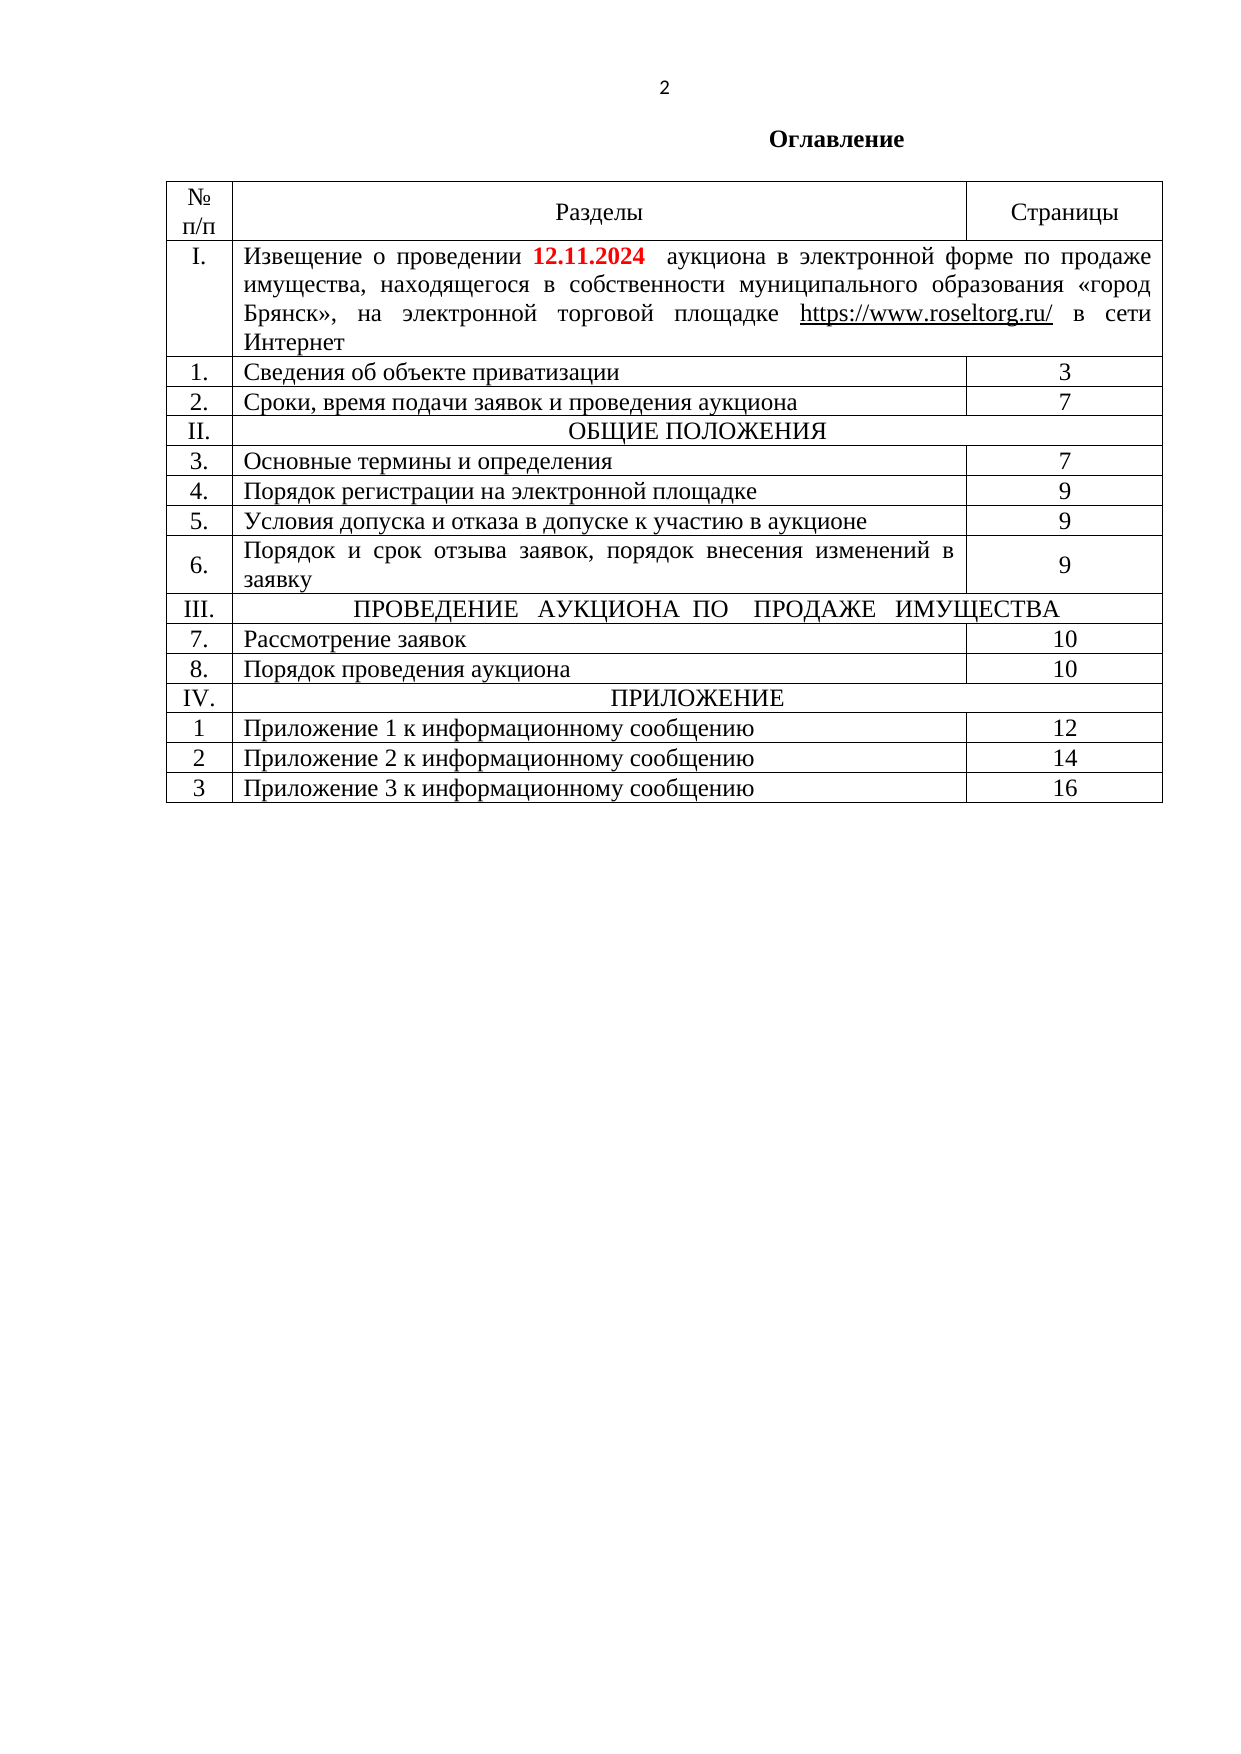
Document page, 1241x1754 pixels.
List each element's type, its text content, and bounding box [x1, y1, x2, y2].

table_cell 14 [967, 743, 1162, 772]
table_cell 10 [967, 654, 1162, 682]
table_cell 7 [967, 446, 1162, 475]
table_cell 2 [167, 743, 232, 772]
table_cell ОБЩИЕ ПОЛОЖЕНИЯ [233, 416, 1162, 445]
table_cell 16 [967, 773, 1162, 802]
table_cell Порядок проведения аукциона [233, 654, 966, 682]
text Оглавление [148, 124, 1181, 152]
table_cell I. [167, 241, 232, 356]
table_cell Сведения об объекте приватизации [233, 357, 966, 386]
table_cell 8. [167, 654, 232, 682]
table_cell Приложение 3 к информационному сообщению [233, 773, 966, 802]
table_cell 3. [167, 446, 232, 475]
table_cell 6. [167, 536, 232, 593]
table_cell 12 [967, 713, 1162, 742]
table_cell II. [167, 416, 232, 445]
table_cell Основные термины и определения [233, 446, 966, 475]
table_cell 3 [967, 357, 1162, 386]
table_cell Приложение 2 к информационному сообщению [233, 743, 966, 772]
table_cell III. [167, 594, 232, 623]
table_cell 9 [967, 476, 1162, 505]
table_cell Порядок и срок отзыва заявок, порядок внесения изменений в заявку [233, 536, 966, 593]
table_cell 9 [967, 536, 1162, 593]
table_cell 1 [167, 713, 232, 742]
table_cell Условия допуска и отказа в допуске к участию в аукционе [233, 506, 966, 534]
table_cell 7 [967, 387, 1162, 415]
table_cell 2. [167, 387, 232, 415]
table_cell 9 [967, 506, 1162, 534]
table_cell Порядок регистрации на электронной площадке [233, 476, 966, 505]
table_cell 7. [167, 624, 232, 653]
table_cell Приложение 1 к информационному сообщению [233, 713, 966, 742]
table_header № п/п [167, 182, 232, 240]
table_cell ПРОВЕДЕНИЕ АУКЦИОНА ПО ПРОДАЖЕ ИМУЩЕСТВА [233, 594, 1162, 623]
table_cell Извещение о проведении 12.11.2024 аукциона в электронной форме по продаже имущества, находящегося в собственности муниципального образования «город Брянск», на электронной торговой площадке https://www.roseltorg.ru/ в сети Интернет [233, 241, 1162, 356]
table_cell Сроки, время подачи заявок и проведения аукциона [233, 387, 966, 415]
table_cell ПРИЛОЖЕНИЕ [233, 684, 1162, 712]
table_cell 5. [167, 506, 232, 534]
table_cell 4. [167, 476, 232, 505]
table_cell IV. [167, 684, 232, 712]
table_cell 10 [967, 624, 1162, 653]
table_header Страницы [967, 182, 1162, 240]
table_header Разделы [233, 182, 966, 240]
table_cell 1. [167, 357, 232, 386]
table_cell Рассмотрение заявок [233, 624, 966, 653]
table_cell 3 [167, 773, 232, 802]
